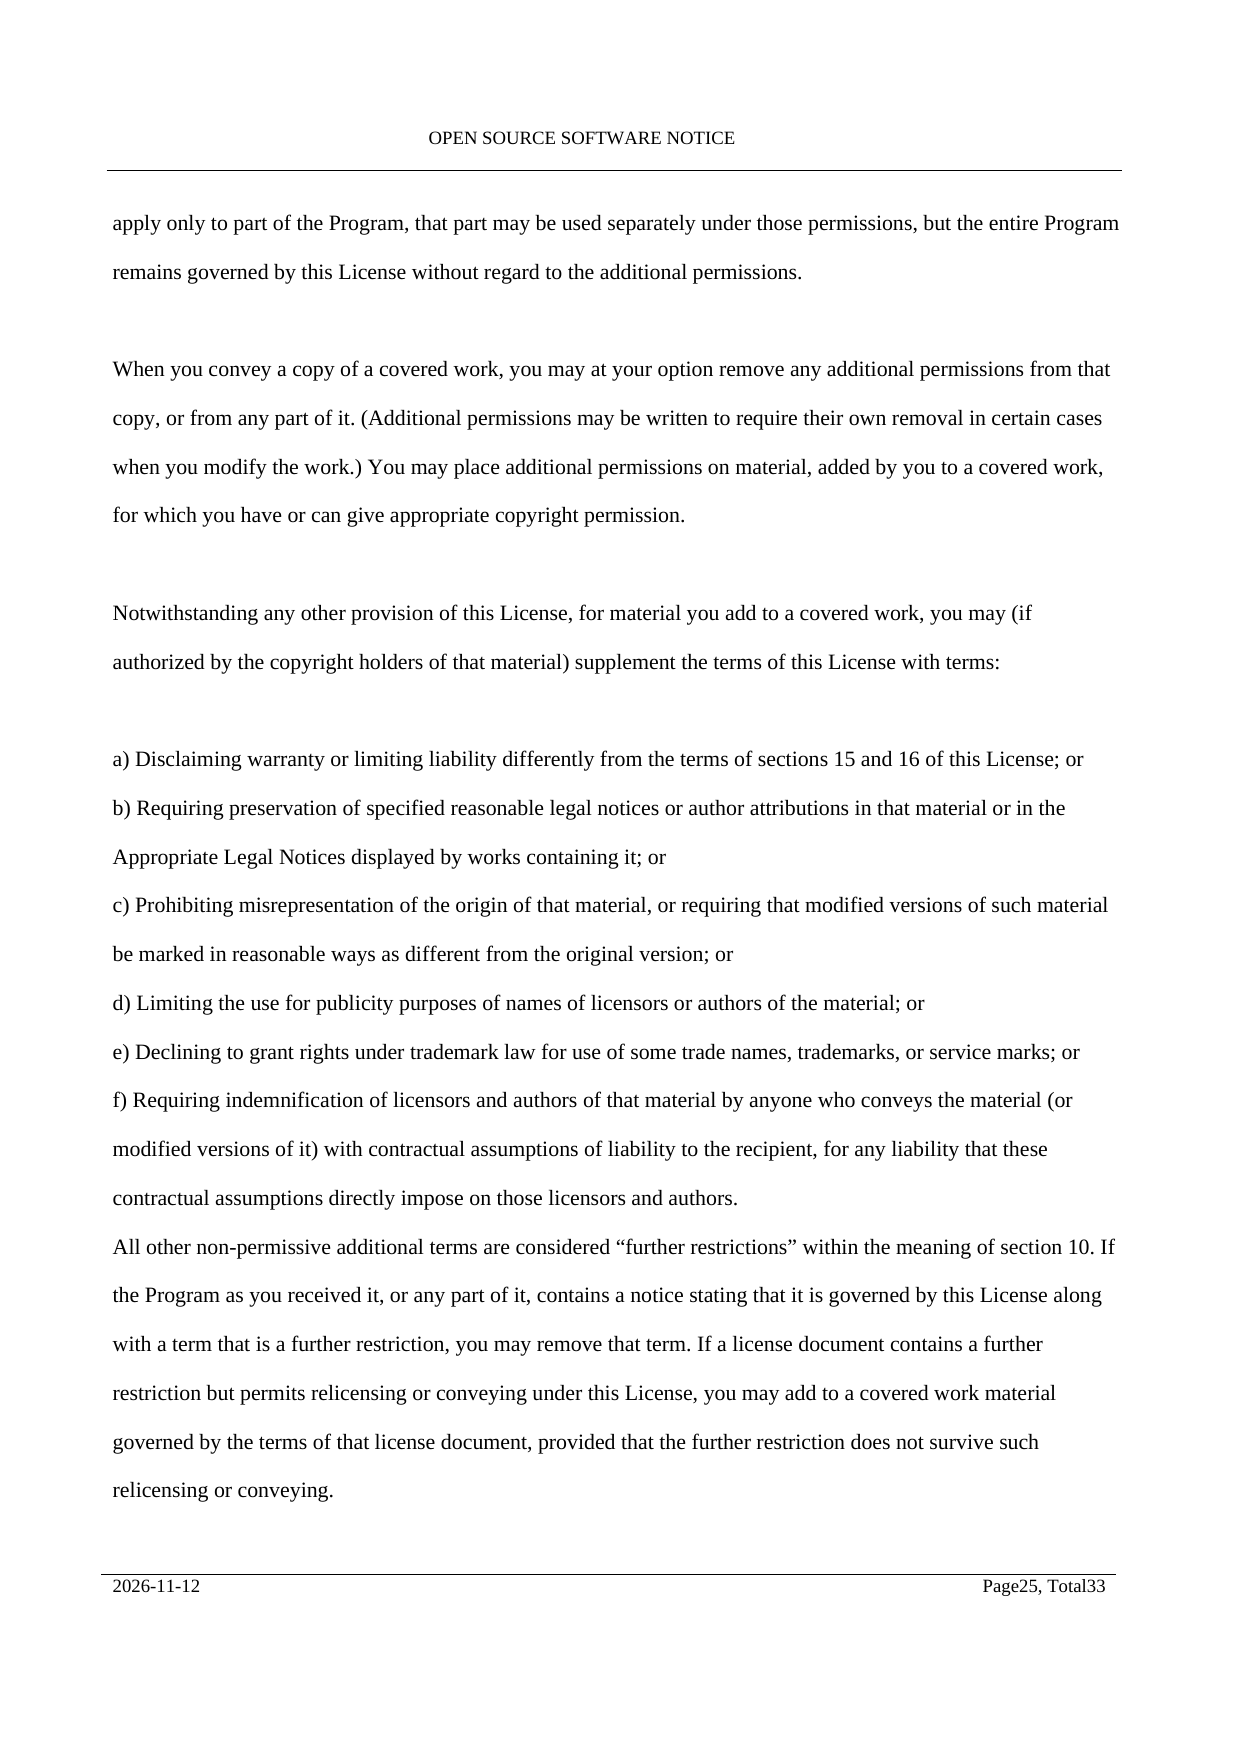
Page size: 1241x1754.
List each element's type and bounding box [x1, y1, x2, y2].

text [112, 206, 1128, 1506]
